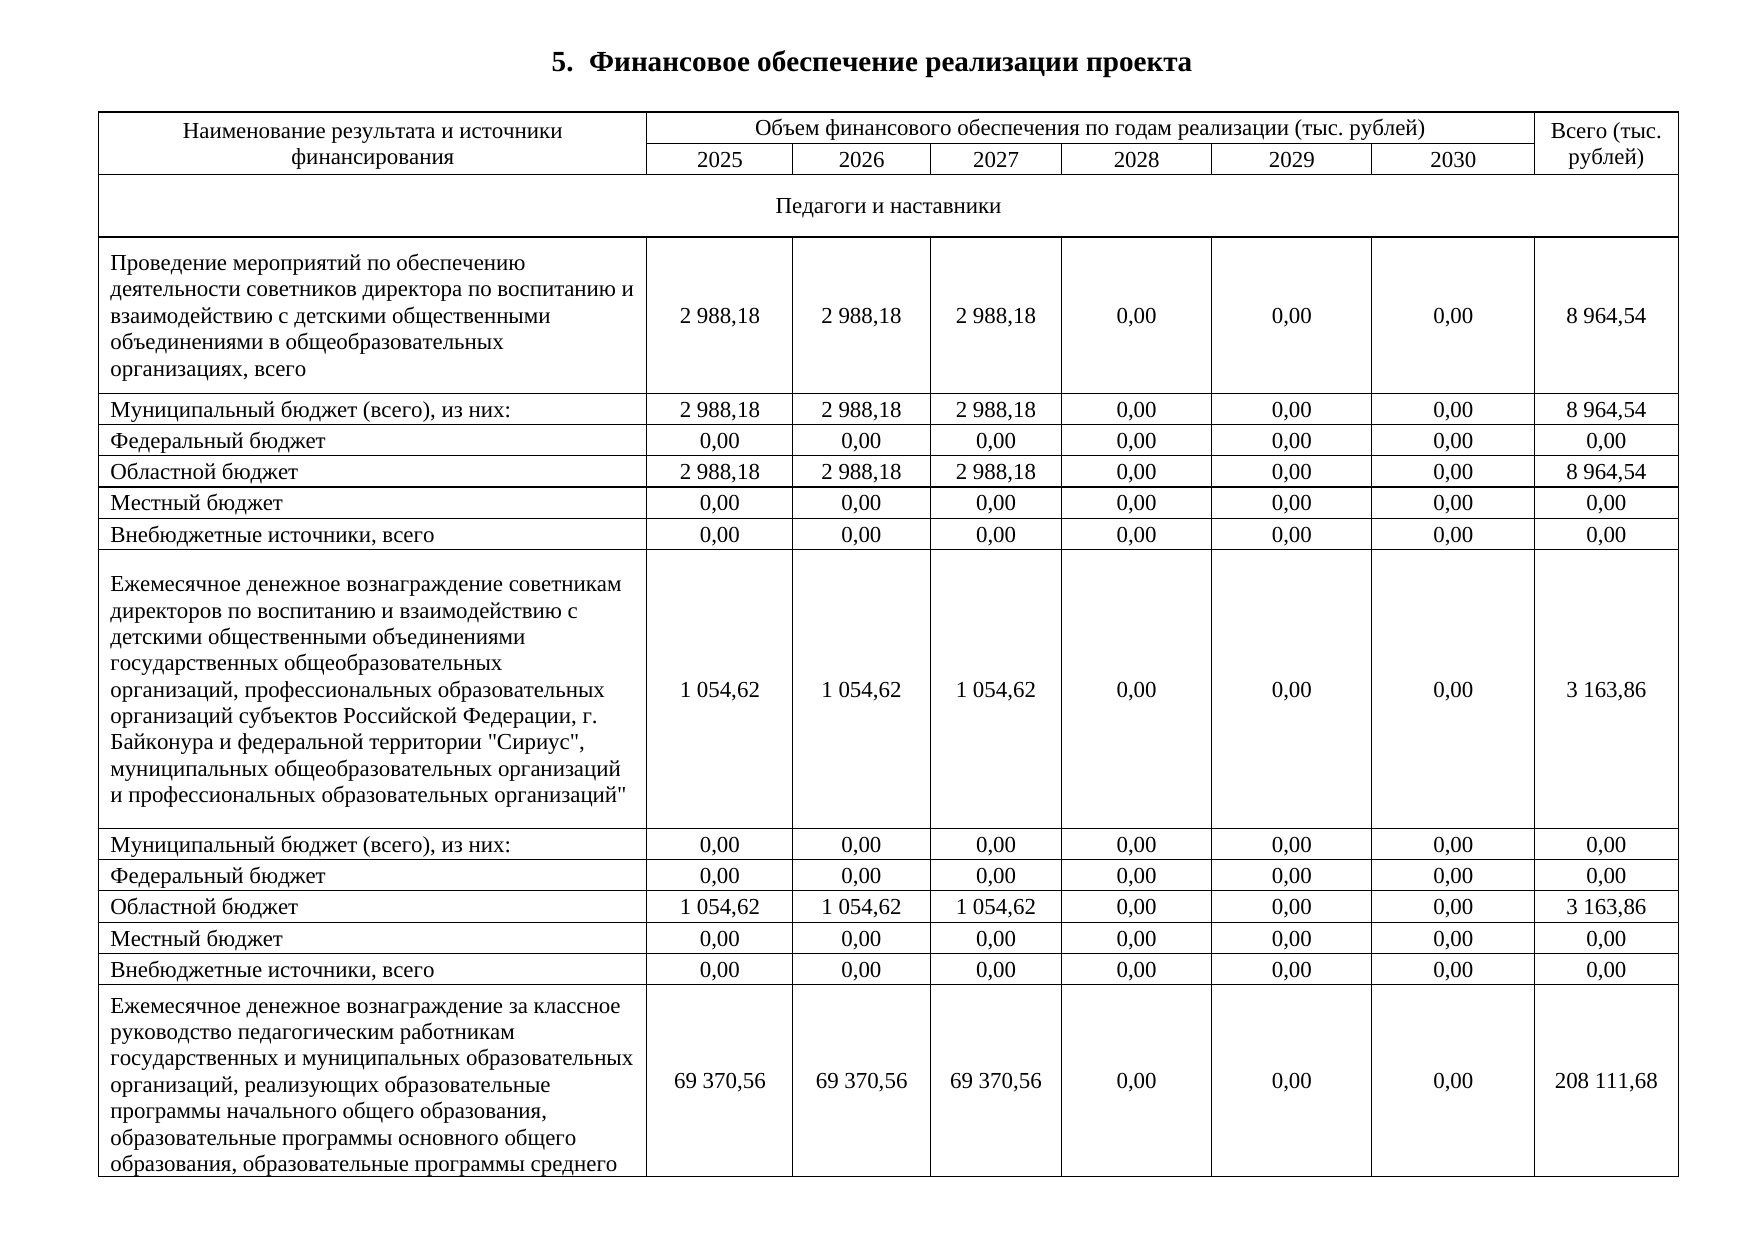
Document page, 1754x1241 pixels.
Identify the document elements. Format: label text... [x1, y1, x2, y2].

table_cell Областной бюджет [99, 891, 646, 922]
table_cell 0,00 [931, 488, 1061, 518]
table_cell 2 988,18 [931, 394, 1061, 424]
table_cell 1 054,62 [931, 891, 1061, 922]
table_cell 0,00 [1372, 238, 1534, 393]
table_cell 0,00 [1212, 488, 1371, 518]
table_cell Федеральный бюджет [99, 860, 646, 890]
table_cell 0,00 [1372, 923, 1534, 953]
list Финансовое обеспечение реализации проекта [164, 44, 1580, 78]
table_header Наименование результата и источники финансирования [99, 113, 646, 174]
table_cell 0,00 [1372, 519, 1534, 549]
table_cell 2 988,18 [793, 456, 930, 486]
table_cell 0,00 [1212, 954, 1371, 984]
table_cell Муниципальный бюджет (всего), из них: [99, 829, 646, 859]
table_cell 0,00 [1062, 519, 1211, 549]
table_cell 0,00 [1372, 394, 1534, 424]
table_cell 1 054,62 [931, 550, 1061, 828]
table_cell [99, 985, 646, 1176]
table_cell 0,00 [1372, 425, 1534, 455]
table_cell Федеральный бюджет [99, 425, 646, 455]
table_cell 0,00 [1062, 238, 1211, 393]
table_cell 0,00 [1212, 394, 1371, 424]
table_cell 2025 [647, 144, 792, 174]
table_cell 0,00 [1212, 985, 1371, 1176]
table_cell 8 964,54 [1535, 456, 1678, 486]
table_cell 0,00 [1372, 550, 1534, 828]
table_cell 0,00 [1212, 829, 1371, 859]
table_cell 1 054,62 [647, 891, 792, 922]
table_cell 0,00 [647, 923, 792, 953]
table_cell 0,00 [1212, 550, 1371, 828]
table_cell 0,00 [931, 860, 1061, 890]
table_cell 0,00 [1062, 954, 1211, 984]
table_cell 0,00 [793, 519, 930, 549]
table_cell 0,00 [1062, 829, 1211, 859]
table_cell 0,00 [1372, 954, 1534, 984]
table_cell 69 370,56 [931, 985, 1061, 1176]
table_cell 0,00 [793, 488, 930, 518]
table_cell 0,00 [1372, 456, 1534, 486]
table_cell 0,00 [793, 860, 930, 890]
table_cell 0,00 [1372, 860, 1534, 890]
table_cell Проведение мероприятий по обеспечению деятельности советников директора по воспитанию и взаимодействию с детскими общественными объединениями в общеобразовательных организациях, всего [99, 238, 646, 393]
table_cell 0,00 [1062, 456, 1211, 486]
table_cell 2 988,18 [647, 456, 792, 486]
table_cell 0,00 [1212, 860, 1371, 890]
table_cell Местный бюджет [99, 923, 646, 953]
table_cell 0,00 [931, 923, 1061, 953]
table_cell 1 054,62 [793, 550, 930, 828]
table_cell 0,00 [1062, 425, 1211, 455]
table_cell 2 988,18 [931, 456, 1061, 486]
table_cell 0,00 [647, 860, 792, 890]
table_cell 0,00 [647, 829, 792, 859]
table_cell Муниципальный бюджет (всего), из них: [99, 394, 646, 424]
table_cell 0,00 [793, 425, 930, 455]
table_cell 0,00 [1062, 891, 1211, 922]
table_cell 2 988,18 [793, 238, 930, 393]
table_cell 0,00 [1062, 985, 1211, 1176]
table_cell 3 163,86 [1535, 891, 1678, 922]
table_cell 2 988,18 [931, 238, 1061, 393]
table_cell 0,00 [1535, 954, 1678, 984]
table_cell 2028 [1062, 144, 1211, 174]
table_cell 0,00 [793, 923, 930, 953]
table_cell 0,00 [1535, 923, 1678, 953]
table_cell 0,00 [1212, 519, 1371, 549]
table_cell 0,00 [1535, 519, 1678, 549]
table_cell 0,00 [647, 954, 792, 984]
table_cell 2 988,18 [647, 394, 792, 424]
table_cell 0,00 [1062, 923, 1211, 953]
table_cell 0,00 [1062, 860, 1211, 890]
table_cell 3 163,86 [1535, 550, 1678, 828]
table_cell 69 370,56 [793, 985, 930, 1176]
table_cell 1 054,62 [647, 550, 792, 828]
table_cell 2 988,18 [793, 394, 930, 424]
table_cell Внебюджетные источники, всего [99, 954, 646, 984]
table_cell Педагоги и наставники [99, 175, 1678, 236]
table_cell 0,00 [1212, 456, 1371, 486]
table_cell 0,00 [1212, 923, 1371, 953]
table_cell 2027 [931, 144, 1061, 174]
table_cell 0,00 [931, 425, 1061, 455]
table_cell 0,00 [931, 519, 1061, 549]
table_cell 0,00 [1535, 829, 1678, 859]
table_cell 1 054,62 [793, 891, 930, 922]
table_cell 0,00 [1062, 488, 1211, 518]
table_cell 208 111,68 [1535, 985, 1678, 1176]
table_cell 0,00 [1212, 891, 1371, 922]
table_cell 0,00 [1212, 425, 1371, 455]
table_cell 2 988,18 [647, 238, 792, 393]
table_cell 0,00 [647, 488, 792, 518]
table_cell 2026 [793, 144, 930, 174]
table_cell Внебюджетные источники, всего [99, 519, 646, 549]
table_cell 2030 [1372, 144, 1534, 174]
table_cell 2029 [1212, 144, 1371, 174]
table_header Всего (тыс. рублей) [1535, 113, 1678, 174]
table_cell 0,00 [931, 954, 1061, 984]
table_cell 0,00 [793, 954, 930, 984]
table_cell 0,00 [931, 829, 1061, 859]
table_cell 69 370,56 [647, 985, 792, 1176]
table_header Объем финансового обеспечения по годам реализации (тыс. рублей) [647, 113, 1534, 143]
table_cell 0,00 [1212, 238, 1371, 393]
table_cell 0,00 [1535, 860, 1678, 890]
table_cell 0,00 [1372, 891, 1534, 922]
table_cell 0,00 [647, 519, 792, 549]
table_cell 0,00 [1535, 488, 1678, 518]
table_cell Ежемесячное денежное вознаграждение советникам директоров по воспитанию и взаимодействию с детскими общественными объединениями государственных общеобразовательных организаций, профессиональных образовательных организаций субъектов Российской Федерации, г. Байконура и федеральной территории "Сириус", муниципальных общеобразовательных организаций и профессиональных образовательных организаций" [99, 550, 646, 828]
table_cell 0,00 [1062, 394, 1211, 424]
table_cell 0,00 [1535, 425, 1678, 455]
table_cell 8 964,54 [1535, 238, 1678, 393]
table_cell Местный бюджет [99, 488, 646, 518]
table_cell 0,00 [1062, 550, 1211, 828]
table_cell 0,00 [1372, 488, 1534, 518]
table_cell 0,00 [793, 829, 930, 859]
table_cell 0,00 [1372, 829, 1534, 859]
table_cell Областной бюджет [99, 456, 646, 486]
table_cell 0,00 [647, 425, 792, 455]
table_cell 8 964,54 [1535, 394, 1678, 424]
table_cell 0,00 [1372, 985, 1534, 1176]
